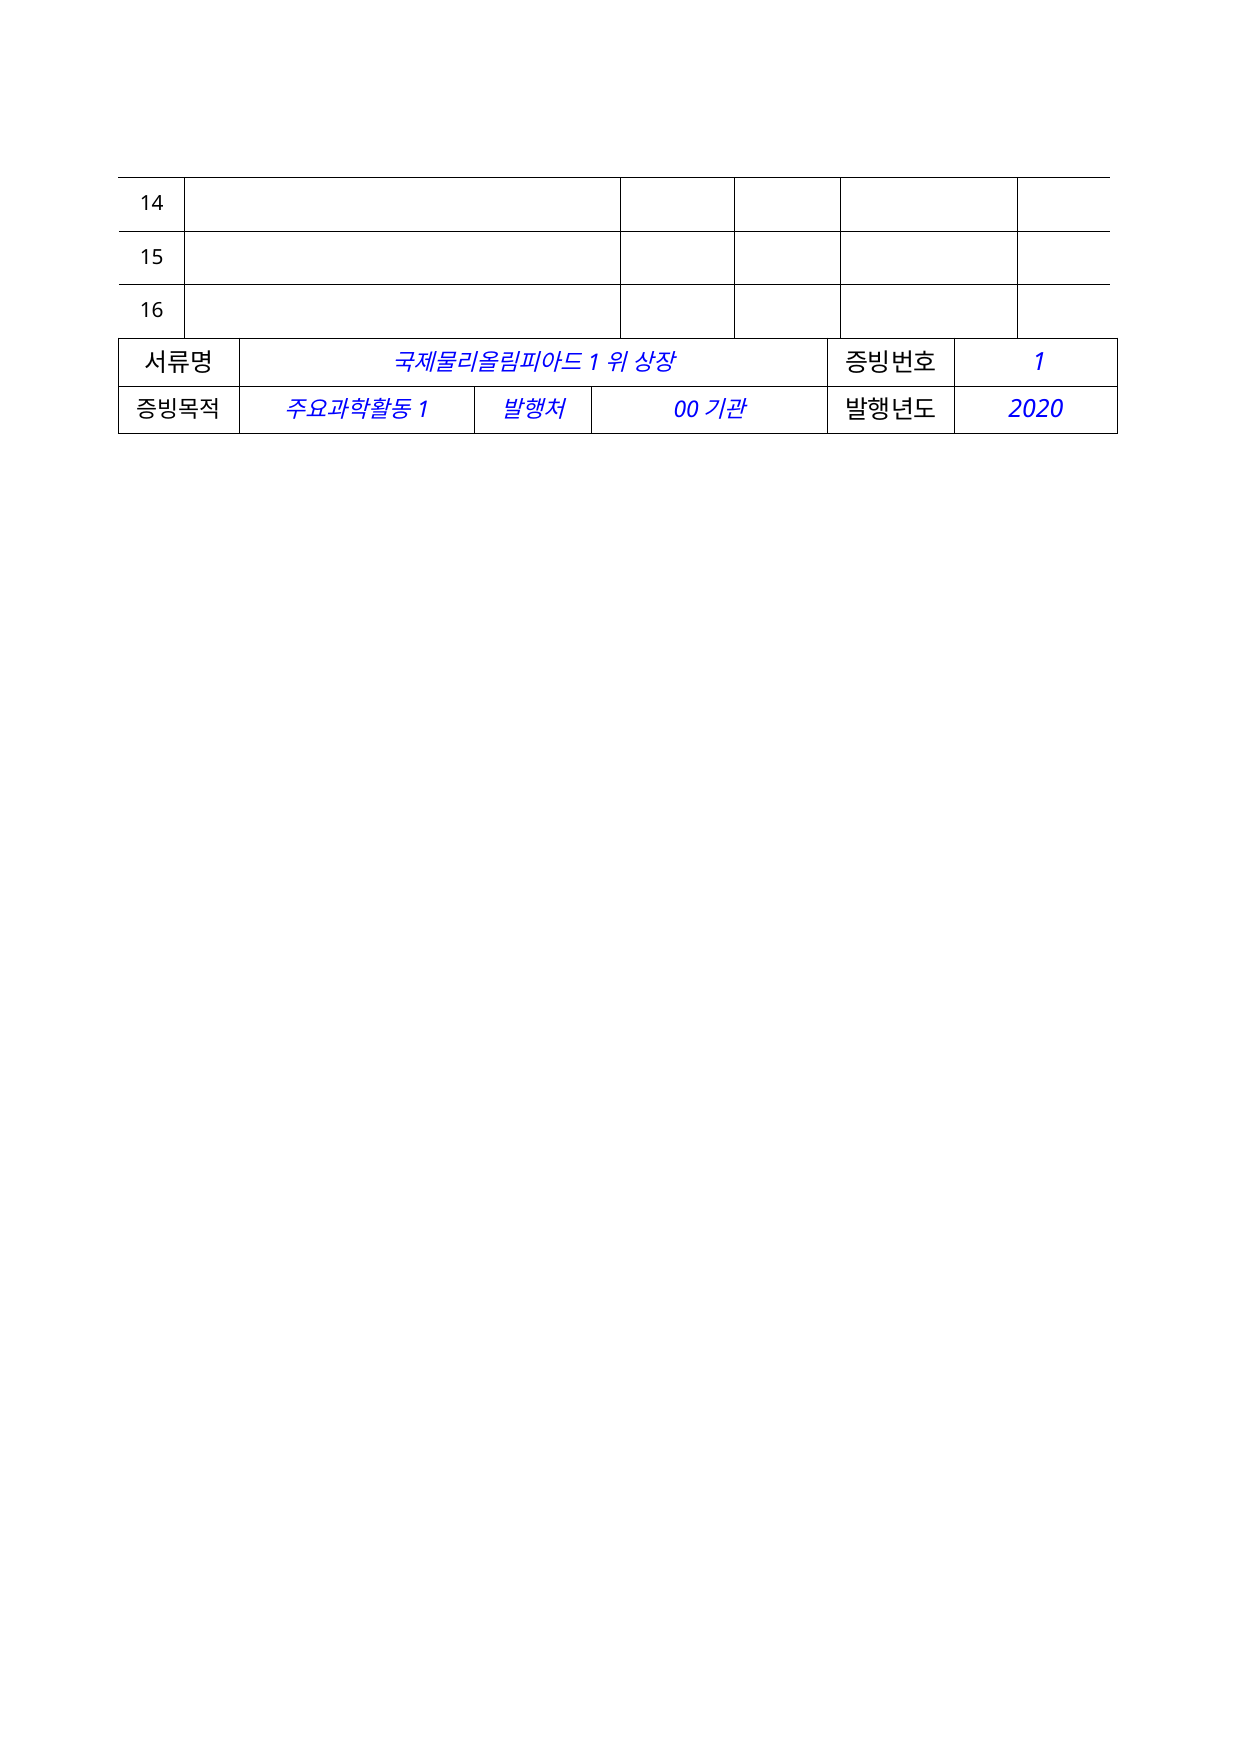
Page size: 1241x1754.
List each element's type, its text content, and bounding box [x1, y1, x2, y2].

table_cell 15 [118, 232, 184, 284]
table_cell 증빙번호 [828, 339, 954, 386]
table_cell [621, 232, 734, 284]
table_cell 주요과학활동 1 [240, 387, 474, 433]
table_cell 발행년도 [828, 387, 954, 433]
table_cell [621, 178, 734, 231]
table_cell [735, 178, 840, 231]
table_cell [185, 285, 620, 338]
table_cell 16 [118, 285, 184, 338]
table_cell [841, 178, 1017, 231]
table_cell 2020 [955, 387, 1117, 433]
table_cell 국제물리올림피아드 1위 상장 [240, 339, 827, 386]
table_cell [185, 178, 620, 231]
table_cell 1 [955, 339, 1117, 386]
table_cell [841, 232, 1017, 284]
table_cell [841, 285, 1017, 338]
table_cell [185, 232, 620, 284]
table_cell 발행처 [475, 387, 591, 433]
table_cell 증빙목적 [119, 387, 239, 433]
table_cell [621, 285, 734, 338]
table_cell [735, 285, 840, 338]
table_cell [1018, 232, 1110, 284]
table_cell 서류명 [119, 339, 239, 386]
table_cell 00기관 [592, 387, 827, 433]
table_cell [735, 232, 840, 284]
table_cell [1018, 178, 1110, 231]
table_cell [1018, 285, 1110, 338]
table_cell 14 [118, 178, 184, 231]
